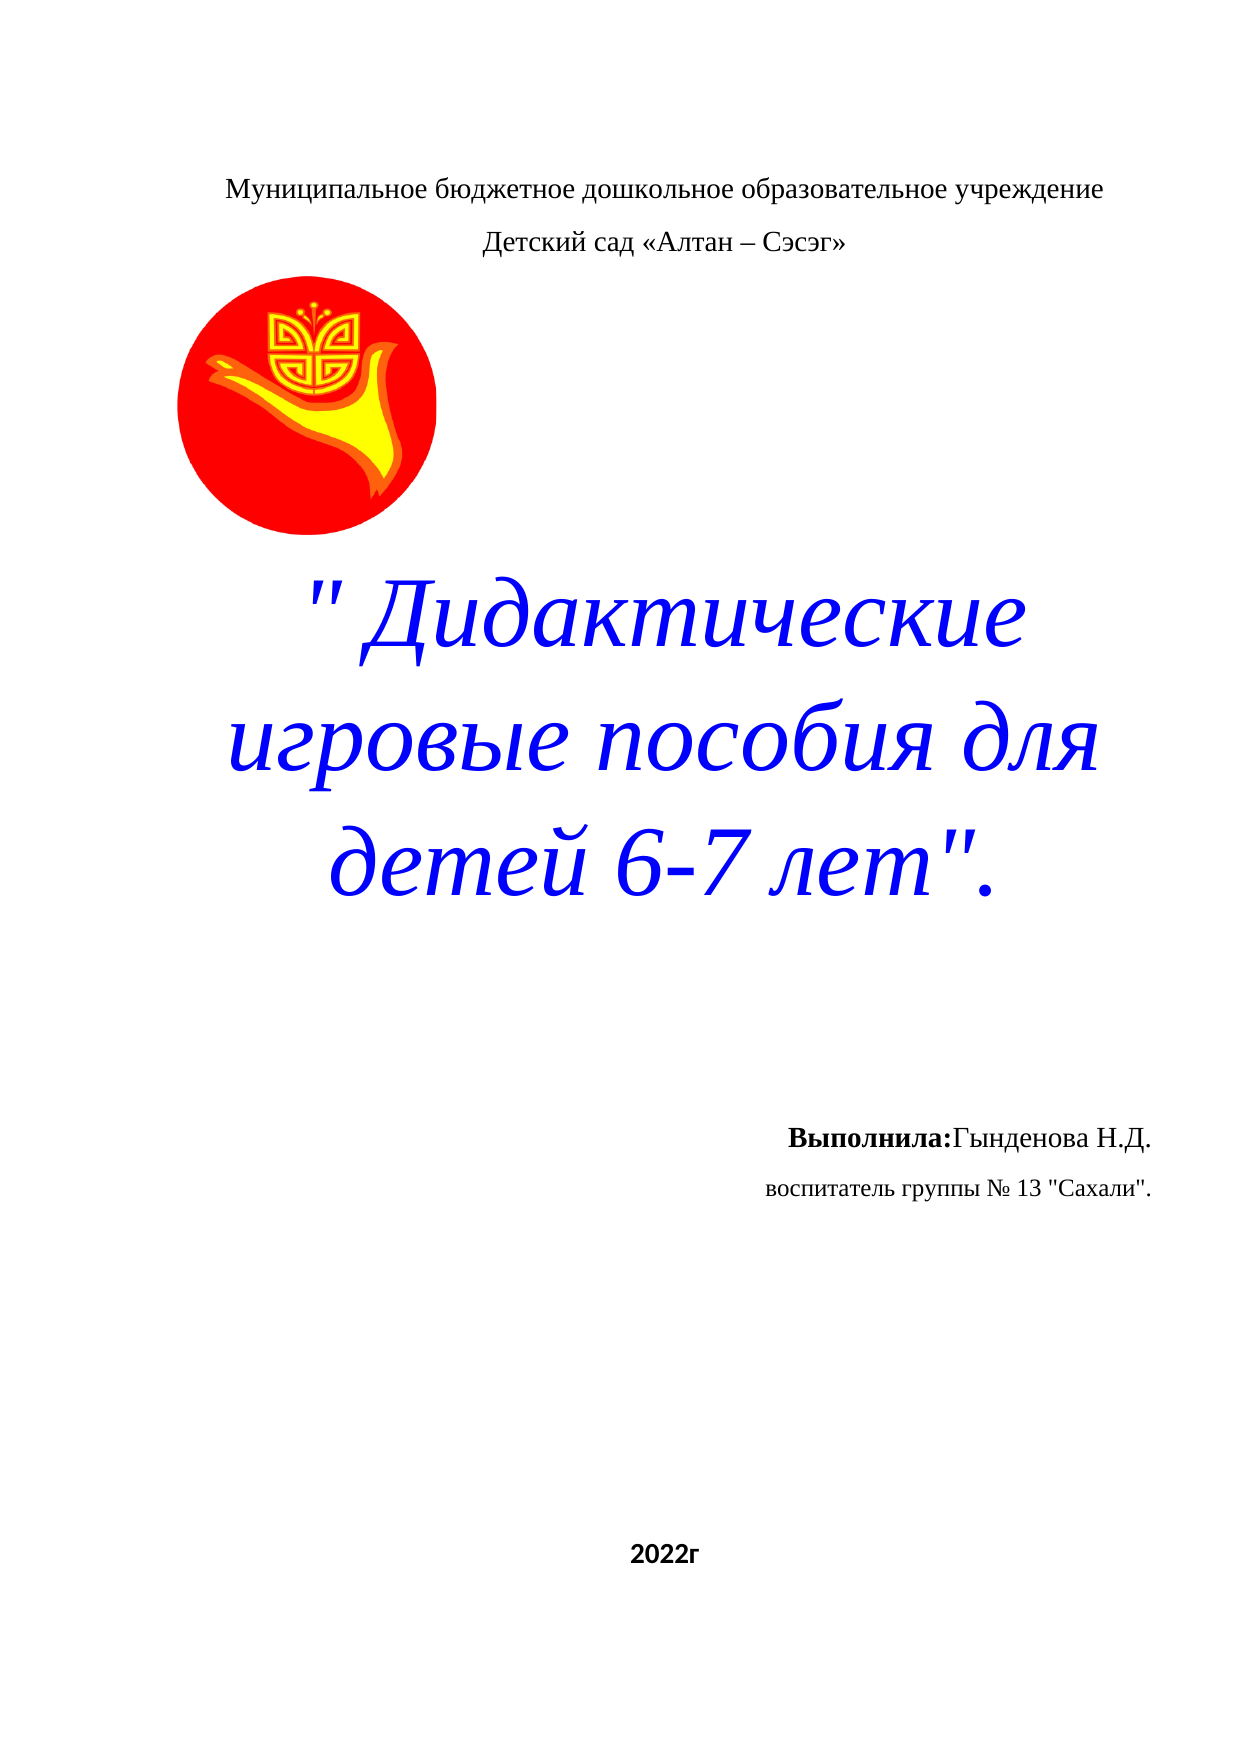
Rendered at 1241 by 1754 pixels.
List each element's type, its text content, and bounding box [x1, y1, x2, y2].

text Муниципальное бюджетное дошкольное образовательное учреждение [177, 171, 1152, 204]
picture [177, 276, 437, 535]
text 2022г [177, 1535, 1152, 1571]
text Детский сад «Алтан – Сэсэг» [177, 224, 1152, 257]
text " Дидактические игровые пособия для детей 6-7 лет". [177, 553, 1152, 917]
text Выполнила:Гынденова Н.Д. [177, 1121, 1152, 1154]
text воспитатель группы № 13 "Сахали". [177, 1173, 1152, 1202]
